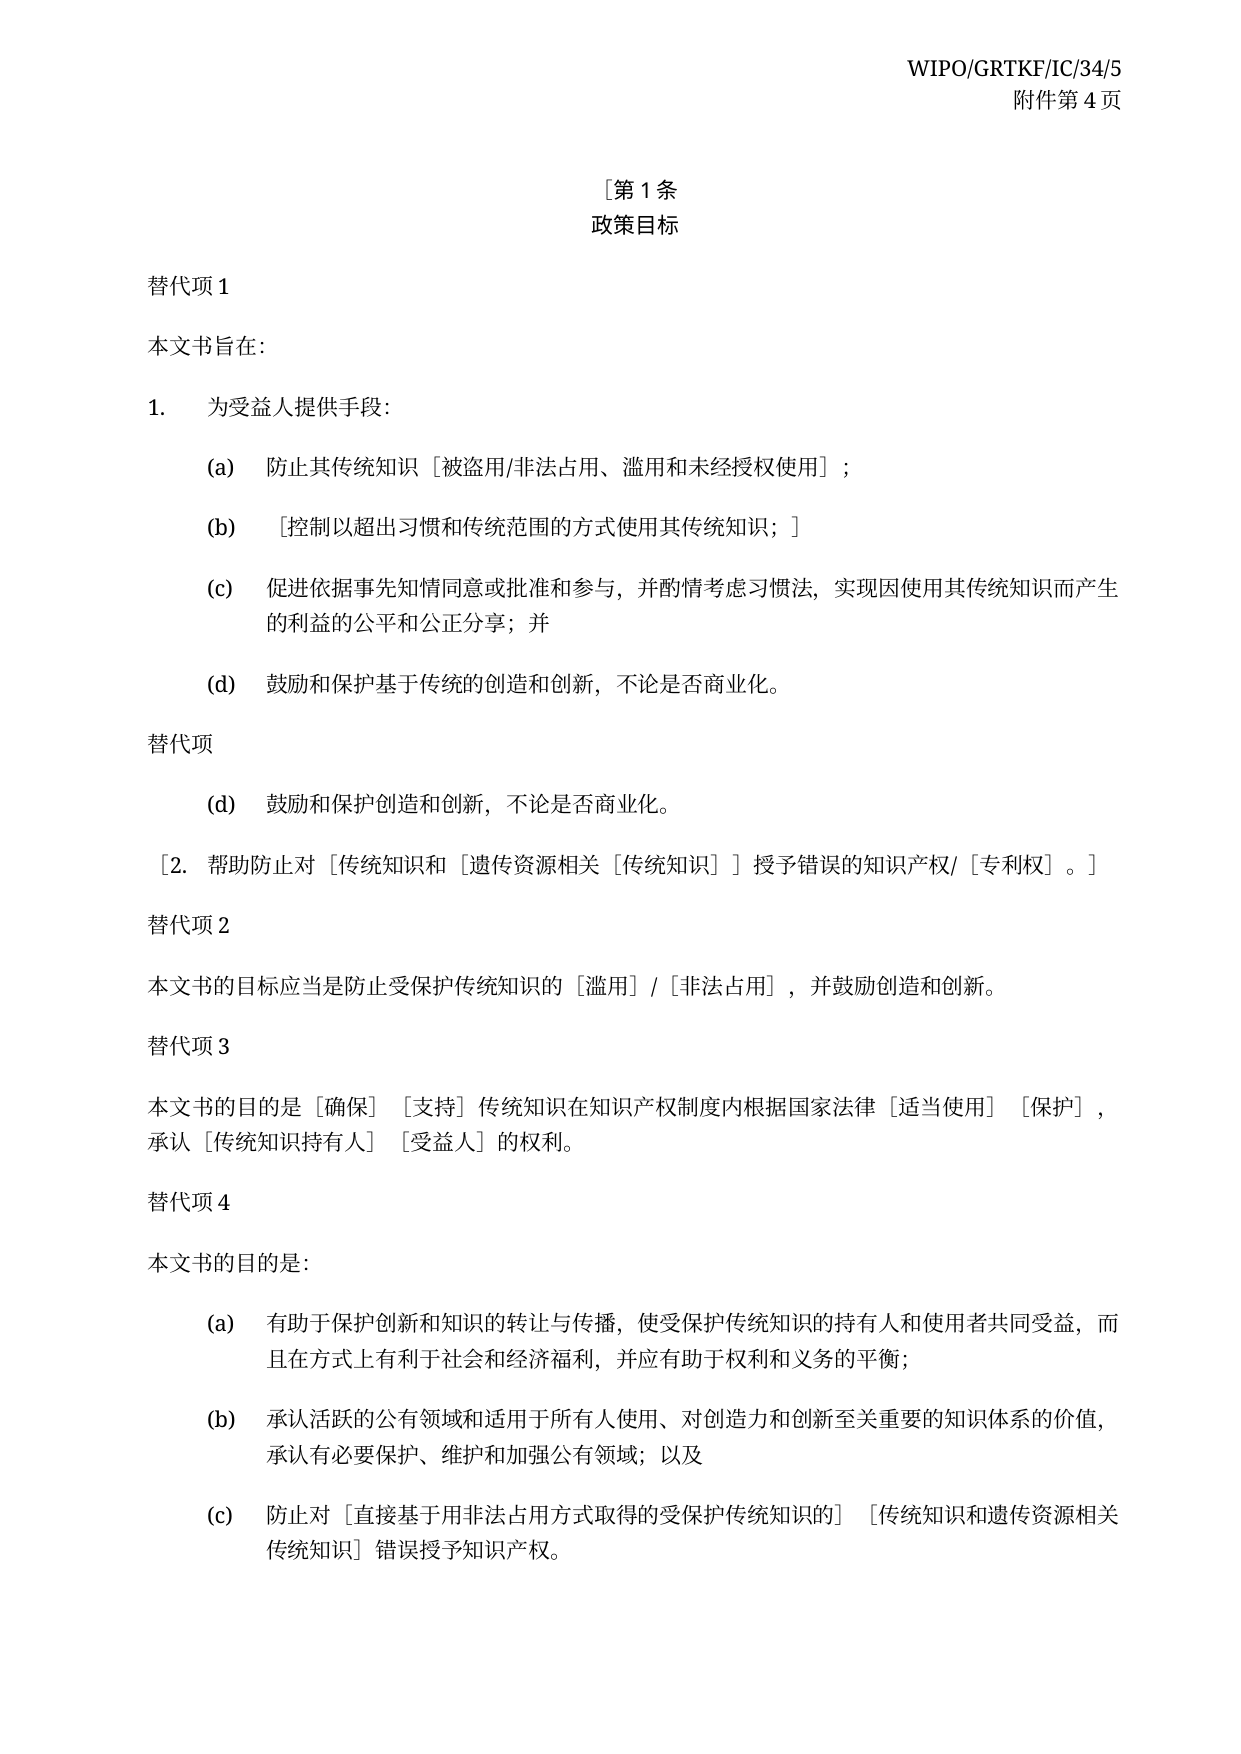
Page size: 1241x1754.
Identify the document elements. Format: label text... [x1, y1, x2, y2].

text ［第1条 政策目标 [148, 169, 1122, 240]
text (b) ［控制以超出习惯和传统范围的方式使用其传统知识；］ [207, 507, 1122, 542]
text (c) 促进依据事先知情同意或批准和参与，并酌情考虑习惯法，实现因使用其传统知识而产生的利益的公平和公正分享；并 [207, 567, 1122, 638]
text (b) 承认活跃的公有领域和适用于所有人使用、对创造力和创新至关重要的知识体系的价值，承认有必要保护、维护和加强公有领域；以及 [207, 1398, 1122, 1469]
text 本文书的目的是［确保］［支持］传统知识在知识产权制度内根据国家法律［适当使用］［保护］，承认［传统知识持有人］［受益人］的权利。 [148, 1086, 1122, 1157]
text 本文书的目的是： [148, 1242, 1122, 1278]
text 替代项1 [148, 265, 1122, 301]
text (d) 鼓励和保护基于传统的创造和创新，不论是否商业化。 [207, 663, 1122, 698]
text (d) 鼓励和保护创造和创新，不论是否商业化。 [207, 784, 1122, 819]
text ［2. 帮助防止对［传统知识和［遗传资源相关［传统知识］］授予错误的知识产权/［专利权］。］ [148, 844, 1122, 880]
text 本文书的目标应当是防止受保护传统知识的［滥用］/［非法占用］，并鼓励创造和创新。 [148, 965, 1122, 1001]
text 本文书旨在： [148, 326, 1122, 361]
text (c) 防止对［直接基于用非法占用方式取得的受保护传统知识的］［传统知识和遗传资源相关传统知识］错误授予知识产权。 [207, 1494, 1122, 1565]
text 替代项3 [148, 1026, 1122, 1061]
text 替代项4 [148, 1182, 1122, 1217]
text 1. 为受益人提供手段： [148, 386, 1122, 421]
text 替代项2 [148, 905, 1122, 940]
text 替代项 [148, 723, 1122, 759]
text (a) 有助于保护创新和知识的转让与传播，使受保护传统知识的持有人和使用者共同受益，而且在方式上有利于社会和经济福利，并应有助于权利和义务的平衡； [207, 1303, 1122, 1373]
text (a) 防止其传统知识［被盗用/非法占用、滥用和未经授权使用］； [207, 446, 1122, 482]
